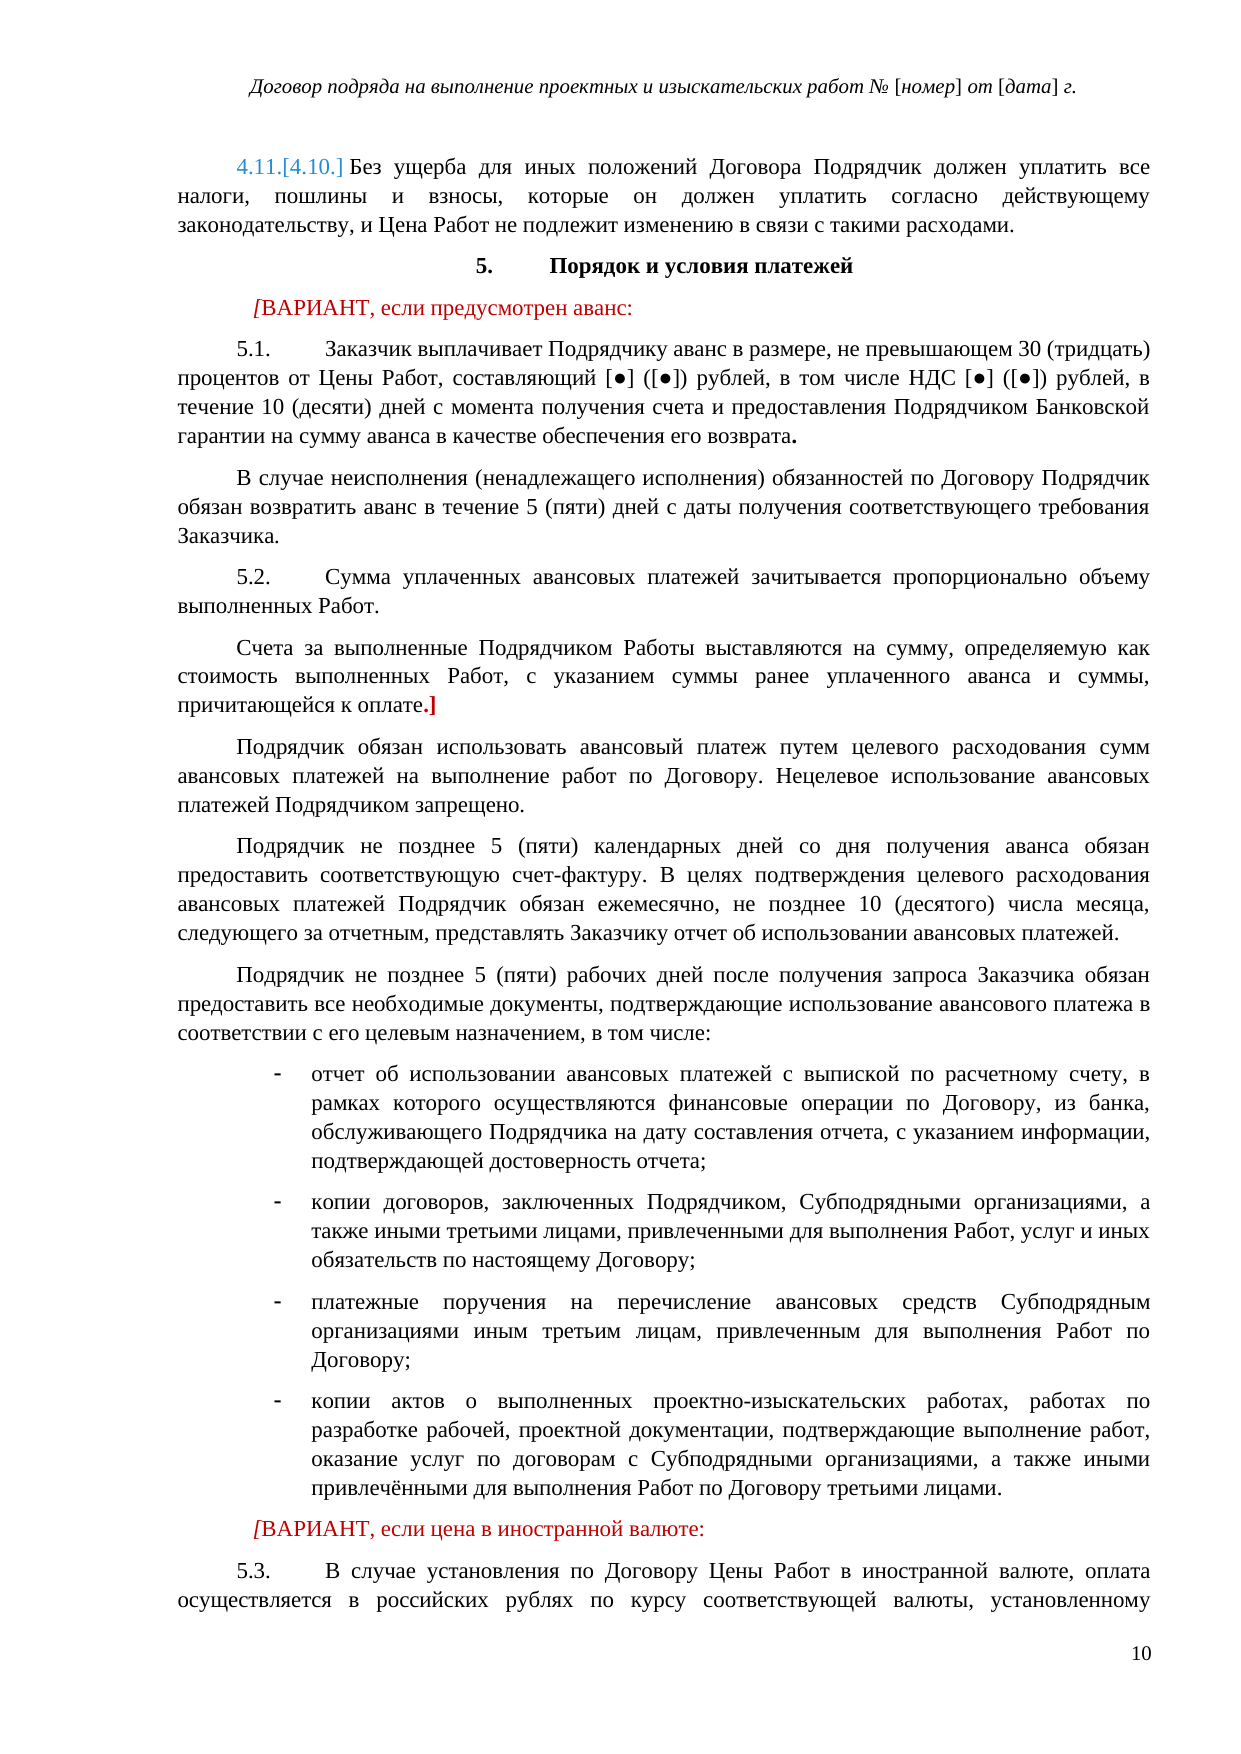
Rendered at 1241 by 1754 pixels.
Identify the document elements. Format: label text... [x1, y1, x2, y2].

text Без ущерба для иных положений Договора Подрядчик должен уплатить все налоги, пошлины и взносы, которые он должен уплатить согласно действующему законодательству, и Цена Работ не подлежит изменению в связи с такими расходами. [177, 153, 1152, 237]
text В случае неисполнения (ненадлежащего исполнения) обязанностей по Договору Подрядчик обязан возвратить аванс в течение 5 (пяти) дней с даты получения соответствующего требования Заказчика. [177, 464, 1152, 548]
list копии договоров, заключенных Подрядчиком, Субподрядными организациями, а также иными третьими лицами, привлеченными для выполнения Работ, услуг и иных обязательств по настоящему Договору; [274, 1188, 1152, 1273]
text Подрядчик не позднее 5 (пяти) календарных дней со дня получения аванса обязан предоставить соответствующую счет-фактуру. В целях подтверждения целевого расходования авансовых платежей Подрядчик обязан ежемесячно, не позднее 10 (десятого) числа месяца, следующего за отчетным, представлять Заказчику отчет об использовании авансовых платежей. [177, 832, 1152, 946]
text Счета за выполненные Подрядчиком Работы выставляются на сумму, определяемую как стоимость выполненных Работ, с указанием суммы ранее уплаченного аванса и суммы, причитающейся к оплате.] [177, 633, 1152, 718]
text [177, 1557, 1152, 1612]
list [ВАРИАНТ, если предусмотрен аванс: [252, 294, 1152, 320]
list копии актов о выполненных проектно-изыскательских работах, работах по разработке рабочей, проектной документации, подтверждающие выполнение работ, оказание услуг по договорам с Субподрядными организациями, а также иными привлечёнными для выполнения Работ по Договору третьими лицами. [274, 1387, 1152, 1500]
text Подрядчик не позднее 5 (пяти) рабочих дней после получения запроса Заказчика обязан предоставить все необходимые документы, подтверждающие использование авансового платежа в соответствии с его целевым назначением, в том числе: [177, 961, 1152, 1045]
text Порядок и условия платежей [177, 252, 1152, 279]
list [ВАРИАНТ, если цена в иностранной валюте: [252, 1515, 1152, 1542]
text Подрядчик обязан использовать авансовый платеж путем целевого расходования сумм авансовых платежей на выполнение работ по Договору. Нецелевое использование авансовых платежей Подрядчиком запрещено. [177, 733, 1152, 817]
text Заказчик выплачивает Подрядчику аванс в размере, не превышающем 30 (тридцать) процентов от Цены Работ, составляющий [●] ([●]) рублей, в том числе НДС [●] ([●]) рублей, в течение 10 (десяти) дней с момента получения счета и предоставления Подрядчиком Банковской гарантии на сумму аванса в качестве обеспечения его возврата. [177, 335, 1152, 449]
text Сумма уплаченных авансовых платежей зачитывается пропорционально объему выполненных Работ. [177, 563, 1152, 618]
list отчет об использовании авансовых платежей с выпиской по расчетному счету, в рамках которого осуществляются финансовые операции по Договору, из банка, обслуживающего Подрядчика на дату составления отчета, с указанием информации, подтверждающей достоверность отчета; [274, 1060, 1152, 1173]
list платежные поручения на перечисление авансовых средств Субподрядным организациями иным третьим лицам, привлеченным для выполнения Работ по Договору; [274, 1288, 1152, 1372]
